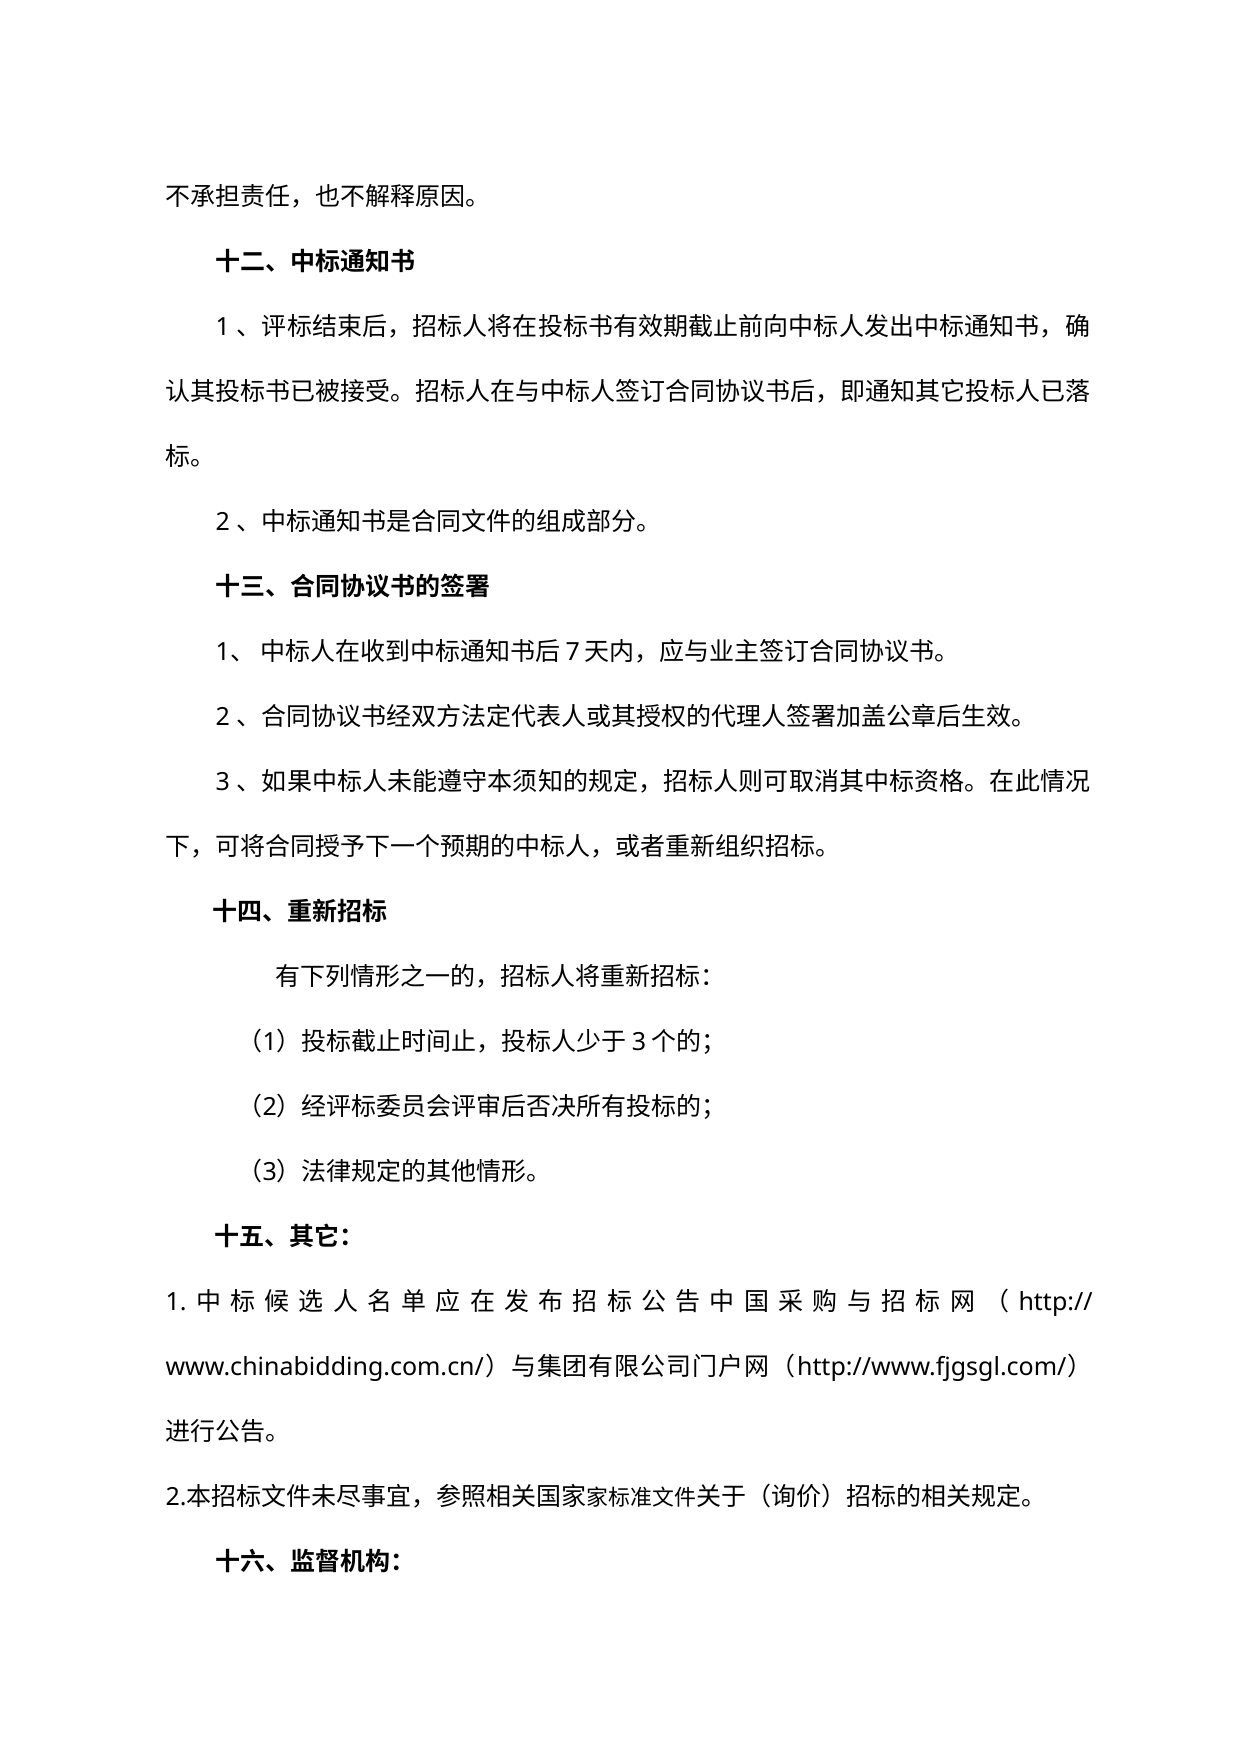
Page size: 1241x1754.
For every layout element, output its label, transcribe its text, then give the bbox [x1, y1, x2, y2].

text 1、 中标人在收到中标通知书后7天内，应与业主签订合同协议书。 [165, 617, 1092, 682]
text （2）经评标委员会评审后否决所有投标的； [187, 1072, 1084, 1137]
text 十三、合同协议书的签署 [165, 552, 1092, 617]
text 十四、重新招标 [187, 877, 1084, 942]
text （1）投标截止时间止，投标人少于3个的； [187, 1007, 1084, 1072]
text 有下列情形之一的，招标人将重新招标： [187, 942, 1084, 1007]
text 十五、其它： [165, 1202, 1084, 1267]
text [165, 162, 1092, 227]
text 2.本招标文件未尽事宜，参照相关国家家标准文件关于（询价）招标的相关规定。 [165, 1462, 1092, 1527]
text 3 、如果中标人未能遵守本须知的规定，招标人则可取消其中标资格。在此情况下，可将合同授予下一个预期的中标人，或者重新组织招标。 [165, 747, 1092, 877]
text 2 、中标通知书是合同文件的组成部分。 [165, 487, 1092, 552]
text 2 、合同协议书经双方法定代表人或其授权的代理人签署加盖公章后生效。 [165, 682, 1092, 747]
text 十六、监督机构： [165, 1527, 1092, 1592]
text （3）法律规定的其他情形。 [187, 1137, 1084, 1202]
text 1.中标候选人名单应在发布招标公告中国采购与招标网（http://www.chinabidding.com.cn/）与集团有限公司门户网（http://www.fjgsgl.com/）进行公告。 [165, 1267, 1092, 1462]
text 十二、中标通知书 [165, 227, 1092, 292]
text 1 、评标结束后，招标人将在投标书有效期截止前向中标人发出中标通知书，确认其投标书已被接受。招标人在与中标人签订合同协议书后，即通知其它投标人已落标。 [165, 292, 1092, 487]
